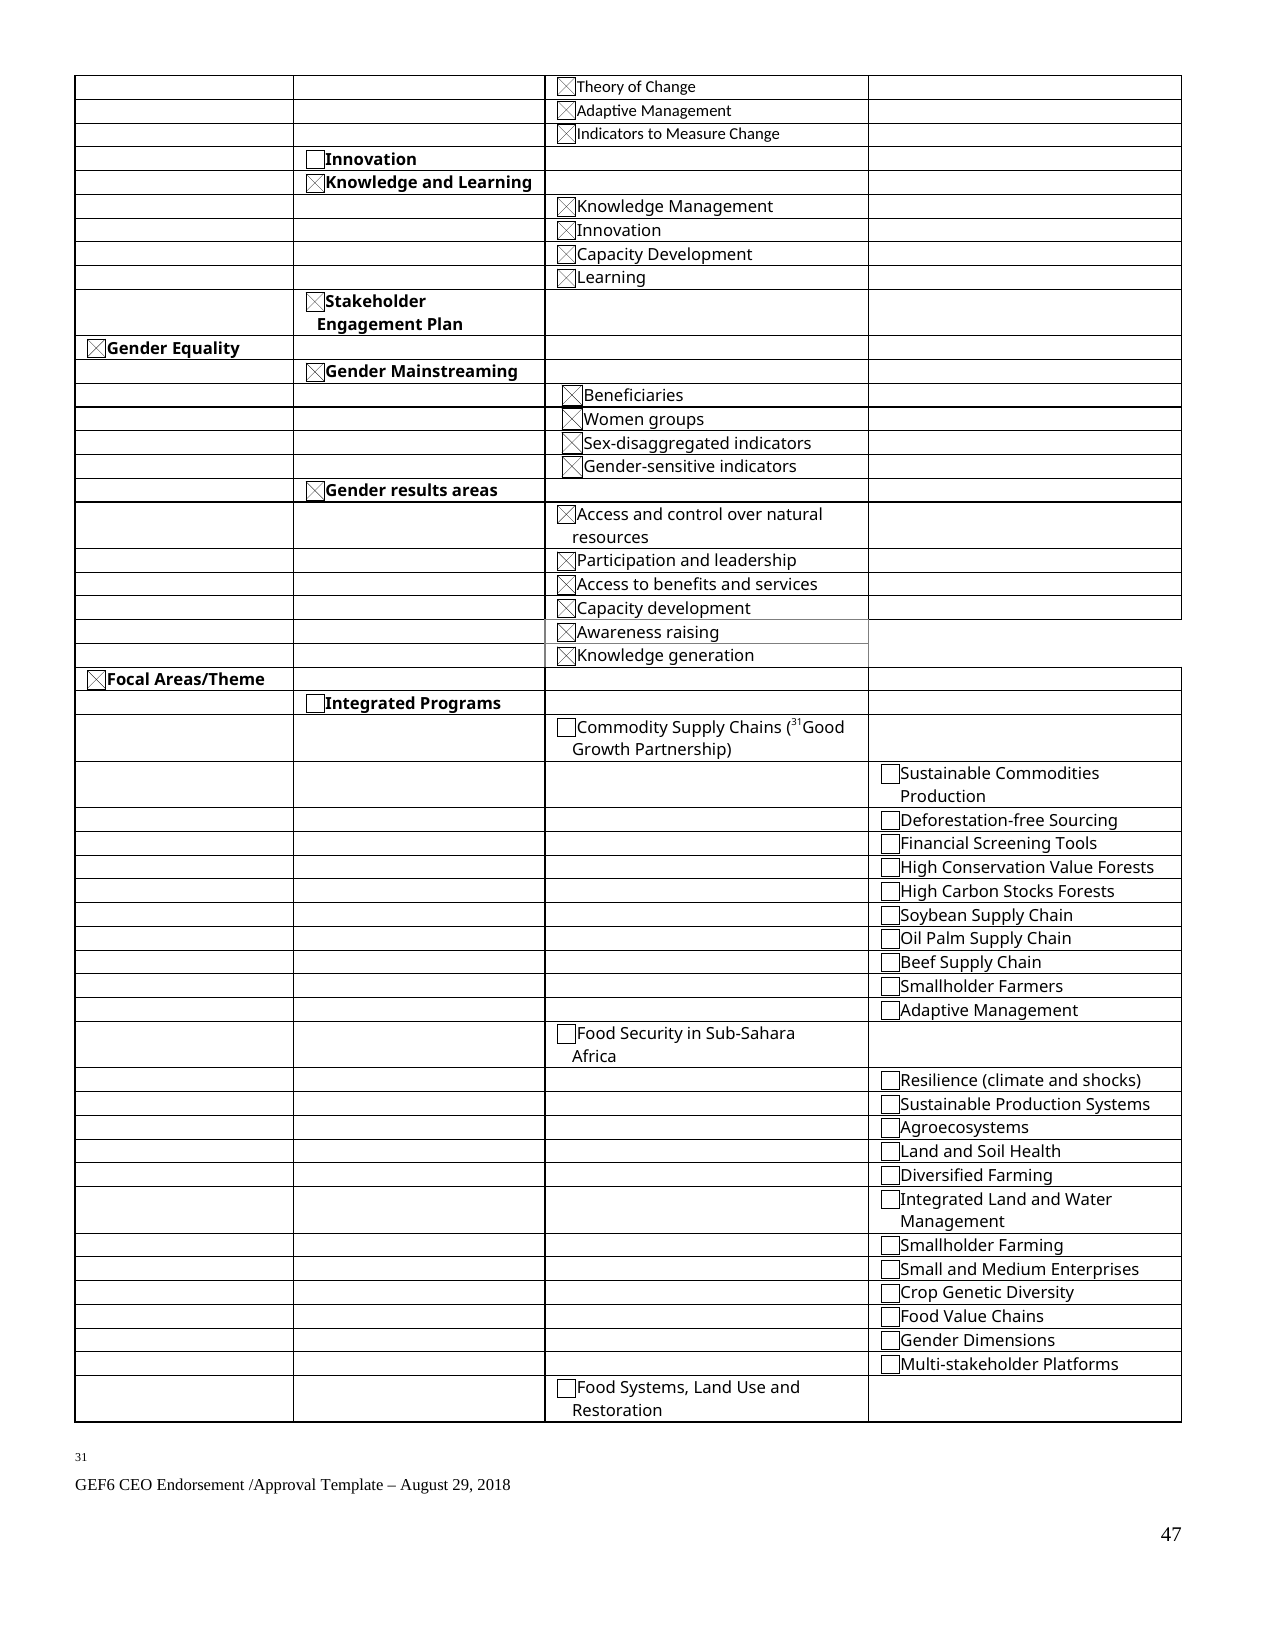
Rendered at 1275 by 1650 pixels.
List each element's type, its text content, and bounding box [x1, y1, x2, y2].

table_cell [546, 1281, 868, 1304]
table_cell [869, 573, 1181, 595]
table_cell Innovation [294, 147, 544, 170]
table_cell [869, 76, 1181, 99]
table_cell [546, 147, 868, 170]
table_cell [76, 100, 293, 122]
table_cell [546, 927, 868, 949]
table_cell [76, 1068, 293, 1091]
table_cell [76, 596, 293, 619]
table_cell [294, 596, 544, 619]
table_cell [76, 1329, 293, 1351]
table_cell [76, 1352, 293, 1375]
table_cell [76, 1140, 293, 1162]
table_cell Smallholder Farming [869, 1234, 1181, 1256]
table_cell [294, 832, 544, 854]
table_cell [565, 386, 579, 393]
table_cell Innovation [546, 219, 868, 241]
table_cell [294, 1329, 544, 1351]
table_cell [546, 1305, 868, 1327]
table_cell [294, 384, 544, 406]
table_cell [76, 76, 293, 99]
table_cell [869, 336, 1181, 359]
table_cell [294, 266, 544, 289]
table_cell [76, 124, 293, 146]
table_cell [546, 998, 868, 1021]
table_cell [294, 1352, 544, 1375]
table_cell [294, 336, 544, 359]
table_cell [76, 927, 293, 949]
table_cell [869, 147, 1181, 170]
table_cell Agroecosystems [869, 1116, 1181, 1138]
table_cell [294, 408, 544, 430]
table_cell Soybean Supply Chain [869, 903, 1181, 926]
table_cell [869, 100, 1181, 122]
table_cell [546, 1068, 868, 1091]
table_cell [869, 549, 1181, 572]
table_cell [294, 1140, 544, 1162]
table_cell [294, 242, 544, 265]
table_cell [869, 1022, 1181, 1067]
table_cell [546, 974, 868, 997]
table_cell Women groups [583, 408, 868, 430]
table_cell Capacity Development [546, 242, 868, 265]
table_cell [76, 951, 293, 973]
table_cell Learning [546, 266, 868, 289]
table_cell Indicators to Measure Change [546, 124, 868, 146]
table_cell [869, 408, 1181, 430]
table_cell [546, 1329, 868, 1351]
table_cell [294, 620, 544, 643]
table_cell [546, 1352, 868, 1375]
table_cell Participation and leadership [546, 549, 868, 572]
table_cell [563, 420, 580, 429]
table_cell [546, 1257, 868, 1280]
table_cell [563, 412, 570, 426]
table_cell [869, 431, 1181, 454]
table_cell [294, 503, 544, 548]
table_cell [546, 903, 868, 926]
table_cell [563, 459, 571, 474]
table_cell [294, 879, 544, 902]
table_cell Adaptive Management [546, 100, 868, 122]
table_cell [294, 998, 544, 1021]
table_cell [546, 1140, 868, 1162]
table_cell [294, 1257, 544, 1280]
table_cell [294, 1116, 544, 1138]
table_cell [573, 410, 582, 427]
table_cell [869, 479, 1181, 501]
table_cell [294, 856, 544, 878]
table_cell Multi-stakeholder Platforms [869, 1352, 1181, 1375]
table_cell [76, 1116, 293, 1138]
table_cell [546, 1163, 868, 1186]
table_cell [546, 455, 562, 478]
table_cell [76, 974, 293, 997]
table_cell Focal Areas/Theme [76, 668, 293, 690]
table_cell [76, 290, 293, 335]
table_cell [76, 715, 293, 761]
table_cell [76, 998, 293, 1021]
table_cell [546, 879, 868, 902]
table_cell [294, 573, 544, 595]
table_cell Integrated Land and Water Management [869, 1187, 1181, 1232]
table_cell Integrated Programs [294, 691, 544, 714]
table_cell [294, 715, 544, 761]
table_cell [546, 808, 868, 831]
table_cell [869, 219, 1181, 241]
table_cell [546, 290, 868, 335]
table_cell [294, 1281, 544, 1304]
table_cell Gender-sensitive indicators [583, 455, 868, 478]
table_cell [76, 266, 293, 289]
table_cell Awareness raising [546, 620, 868, 643]
table_cell [294, 927, 544, 949]
table_cell [546, 336, 868, 359]
table_cell [76, 219, 293, 241]
table_cell Smallholder Farmers [869, 974, 1181, 997]
table_cell [76, 573, 293, 595]
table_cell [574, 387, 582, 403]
table_cell [294, 431, 544, 454]
table_cell Food Value Chains [869, 1305, 1181, 1327]
table_cell Gender Dimensions [869, 1329, 1181, 1351]
table_cell [76, 1022, 293, 1067]
table_cell [869, 691, 1181, 714]
table_cell [869, 596, 1181, 619]
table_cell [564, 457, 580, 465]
table_cell [76, 1234, 293, 1256]
table_cell [76, 549, 293, 572]
table_cell [546, 171, 868, 194]
table_cell [546, 832, 868, 854]
table_cell [76, 1163, 293, 1186]
table_cell [546, 668, 868, 690]
table_cell Gender Mainstreaming [294, 360, 544, 383]
table_cell Diversified Farming [869, 1163, 1181, 1186]
table_cell Knowledge and Learning [294, 171, 544, 194]
table_cell [294, 100, 544, 122]
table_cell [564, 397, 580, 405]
table_cell [869, 643, 1181, 667]
table_cell [76, 808, 293, 831]
table_cell [869, 266, 1181, 289]
table_cell Food Systems, Land Use and Restoration [546, 1376, 868, 1421]
table_cell [76, 503, 293, 548]
table_cell Commodity Supply Chains (Good Growth Partnership) [546, 715, 868, 761]
table_cell [76, 360, 293, 383]
table_cell [546, 1234, 868, 1256]
table_cell [294, 1092, 544, 1115]
table_cell [76, 691, 293, 714]
table_cell [546, 856, 868, 878]
table_cell [76, 171, 293, 194]
table_cell [76, 1281, 293, 1304]
table_cell Beneficiaries [583, 384, 868, 406]
table_cell [294, 219, 544, 241]
table_cell [76, 1305, 293, 1327]
table_cell [76, 195, 293, 217]
table_cell [76, 431, 293, 454]
table_cell Access to benefits and services [546, 573, 868, 595]
table_cell Gender results areas [294, 479, 544, 501]
table_cell Access and control over natural resources [546, 503, 868, 548]
table_cell Stakeholder Engagement Plan [294, 290, 544, 335]
table_cell [869, 1376, 1181, 1421]
table_cell [546, 1187, 868, 1232]
table_cell [869, 242, 1181, 265]
table_cell [869, 195, 1181, 217]
table_cell [869, 455, 1181, 478]
table_cell [76, 147, 293, 170]
table_cell High Carbon Stocks Forests [869, 879, 1181, 902]
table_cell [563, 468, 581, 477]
table_cell [546, 951, 868, 973]
table_cell [294, 668, 544, 690]
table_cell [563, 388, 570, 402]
table_cell [76, 903, 293, 926]
table_cell [546, 691, 868, 714]
table_cell [76, 620, 293, 643]
table_cell [294, 1376, 544, 1421]
table_cell [546, 360, 868, 383]
table_cell [869, 124, 1181, 146]
table_cell [294, 762, 544, 807]
table_cell High Conservation Value Forests [869, 856, 1181, 878]
table_cell Adaptive Management [869, 998, 1181, 1021]
table_cell Beef Supply Chain [869, 951, 1181, 973]
table_cell [294, 195, 544, 217]
table_cell [294, 808, 544, 831]
table_cell Crop Genetic Diversity [869, 1281, 1181, 1304]
table_cell [76, 879, 293, 902]
table_cell [869, 620, 1181, 643]
table_cell [294, 124, 544, 146]
table_cell [294, 974, 544, 997]
table_cell [869, 290, 1181, 335]
table_cell [294, 549, 544, 572]
table_cell Gender Equality [76, 336, 293, 359]
table_cell Sustainable Commodities Production [869, 762, 1181, 807]
table_cell Financial Screening Tools [869, 832, 1181, 854]
table_cell Sex-disaggregated indicators [546, 431, 868, 454]
table_cell [294, 76, 544, 99]
table_cell [76, 1092, 293, 1115]
table_cell [294, 1068, 544, 1091]
table_cell Theory of Change [546, 76, 868, 99]
table_cell [76, 1257, 293, 1280]
table_cell [869, 503, 1181, 548]
table_cell [76, 762, 293, 807]
table_cell [546, 762, 868, 807]
table_cell [294, 1234, 544, 1256]
table_cell [869, 715, 1181, 761]
table_cell [294, 903, 544, 926]
table_cell [546, 1092, 868, 1115]
table_cell [294, 1187, 544, 1232]
table_cell [294, 455, 544, 478]
table_cell [294, 1022, 544, 1067]
table_cell [76, 832, 293, 854]
table_cell Sustainable Production Systems [869, 1092, 1181, 1115]
table_cell [294, 644, 544, 667]
table_cell [546, 1116, 868, 1138]
table_cell [294, 1163, 544, 1186]
table_cell Resilience (climate and shocks) [869, 1068, 1181, 1091]
table_cell [546, 479, 868, 501]
table_cell [76, 1376, 293, 1421]
table_cell [76, 856, 293, 878]
table_cell [294, 951, 544, 973]
table_cell Land and Soil Health [869, 1140, 1181, 1162]
table_cell Knowledge Management [546, 195, 868, 217]
table_cell [869, 171, 1181, 194]
table_cell [76, 455, 293, 478]
table_cell [76, 1187, 293, 1232]
table_cell [76, 644, 293, 667]
table_cell Knowledge generation [546, 644, 868, 667]
table_cell [869, 384, 1181, 406]
table_cell [76, 242, 293, 265]
table_cell Oil Palm Supply Chain [869, 927, 1181, 949]
table_cell [869, 360, 1181, 383]
table_cell [76, 479, 293, 501]
table_cell Deforestation-free Sourcing [869, 808, 1181, 831]
table_cell Capacity development [546, 596, 868, 619]
table_cell [294, 1305, 544, 1327]
table_cell [76, 408, 293, 430]
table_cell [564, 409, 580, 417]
table_cell [76, 384, 293, 406]
table_cell Small and Medium Enterprises [869, 1257, 1181, 1280]
table_cell Food Security in Sub-Sahara Africa [546, 1022, 868, 1067]
table_cell [869, 668, 1181, 690]
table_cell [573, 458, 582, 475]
